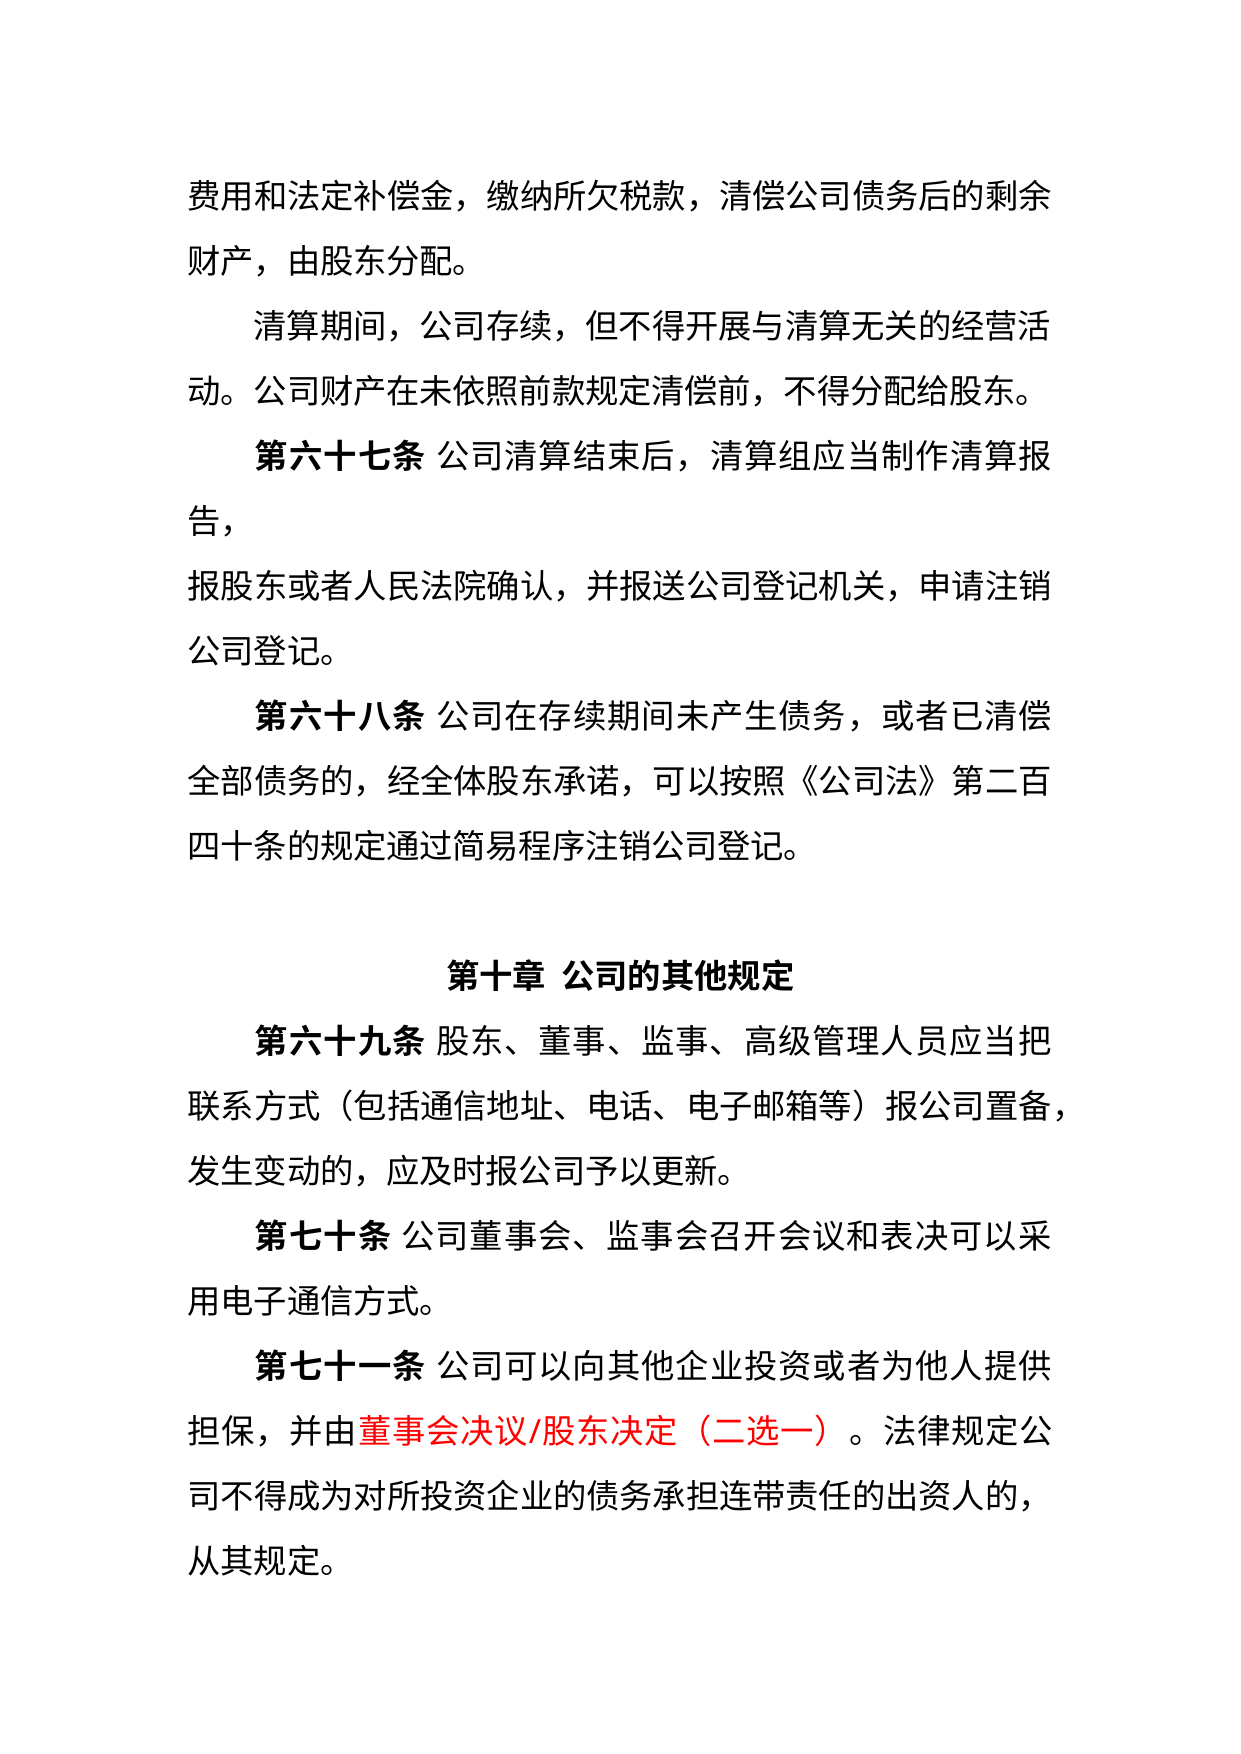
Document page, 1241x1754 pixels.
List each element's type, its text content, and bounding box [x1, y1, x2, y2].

text 第六十九条 股东、董事、监事、高级管理人员应当把联系方式（包括通信地址、电话、电子邮箱等）报公司置备，发生变动的，应及时报公司予以更新。 [187, 1007, 1053, 1202]
text 报股东或者人民法院确认，并报送公司登记机关，申请注销公司登记。 [187, 552, 1053, 682]
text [187, 162, 1053, 292]
text 第六十七条 公司清算结束后，清算组应当制作清算报告， [187, 422, 1053, 552]
text 第七十一条 公司可以向其他企业投资或者为他人提供担保，并由董事会决议/股东决定（二选一）。法律规定公司不得成为对所投资企业的债务承担连带责任的出资人的，从其规定。 [187, 1332, 1053, 1592]
text 第七十条 公司董事会、监事会召开会议和表决可以采用电子通信方式。 [187, 1202, 1053, 1332]
text 第十章 公司的其他规定 [187, 942, 1053, 1007]
text 清算期间，公司存续，但不得开展与清算无关的经营活动。公司财产在未依照前款规定清偿前，不得分配给股东。 [187, 292, 1053, 422]
text 第六十八条 公司在存续期间未产生债务，或者已清偿全部债务的，经全体股东承诺，可以按照《公司法》第二百四十条的规定通过简易程序注销公司登记。 [187, 682, 1053, 877]
